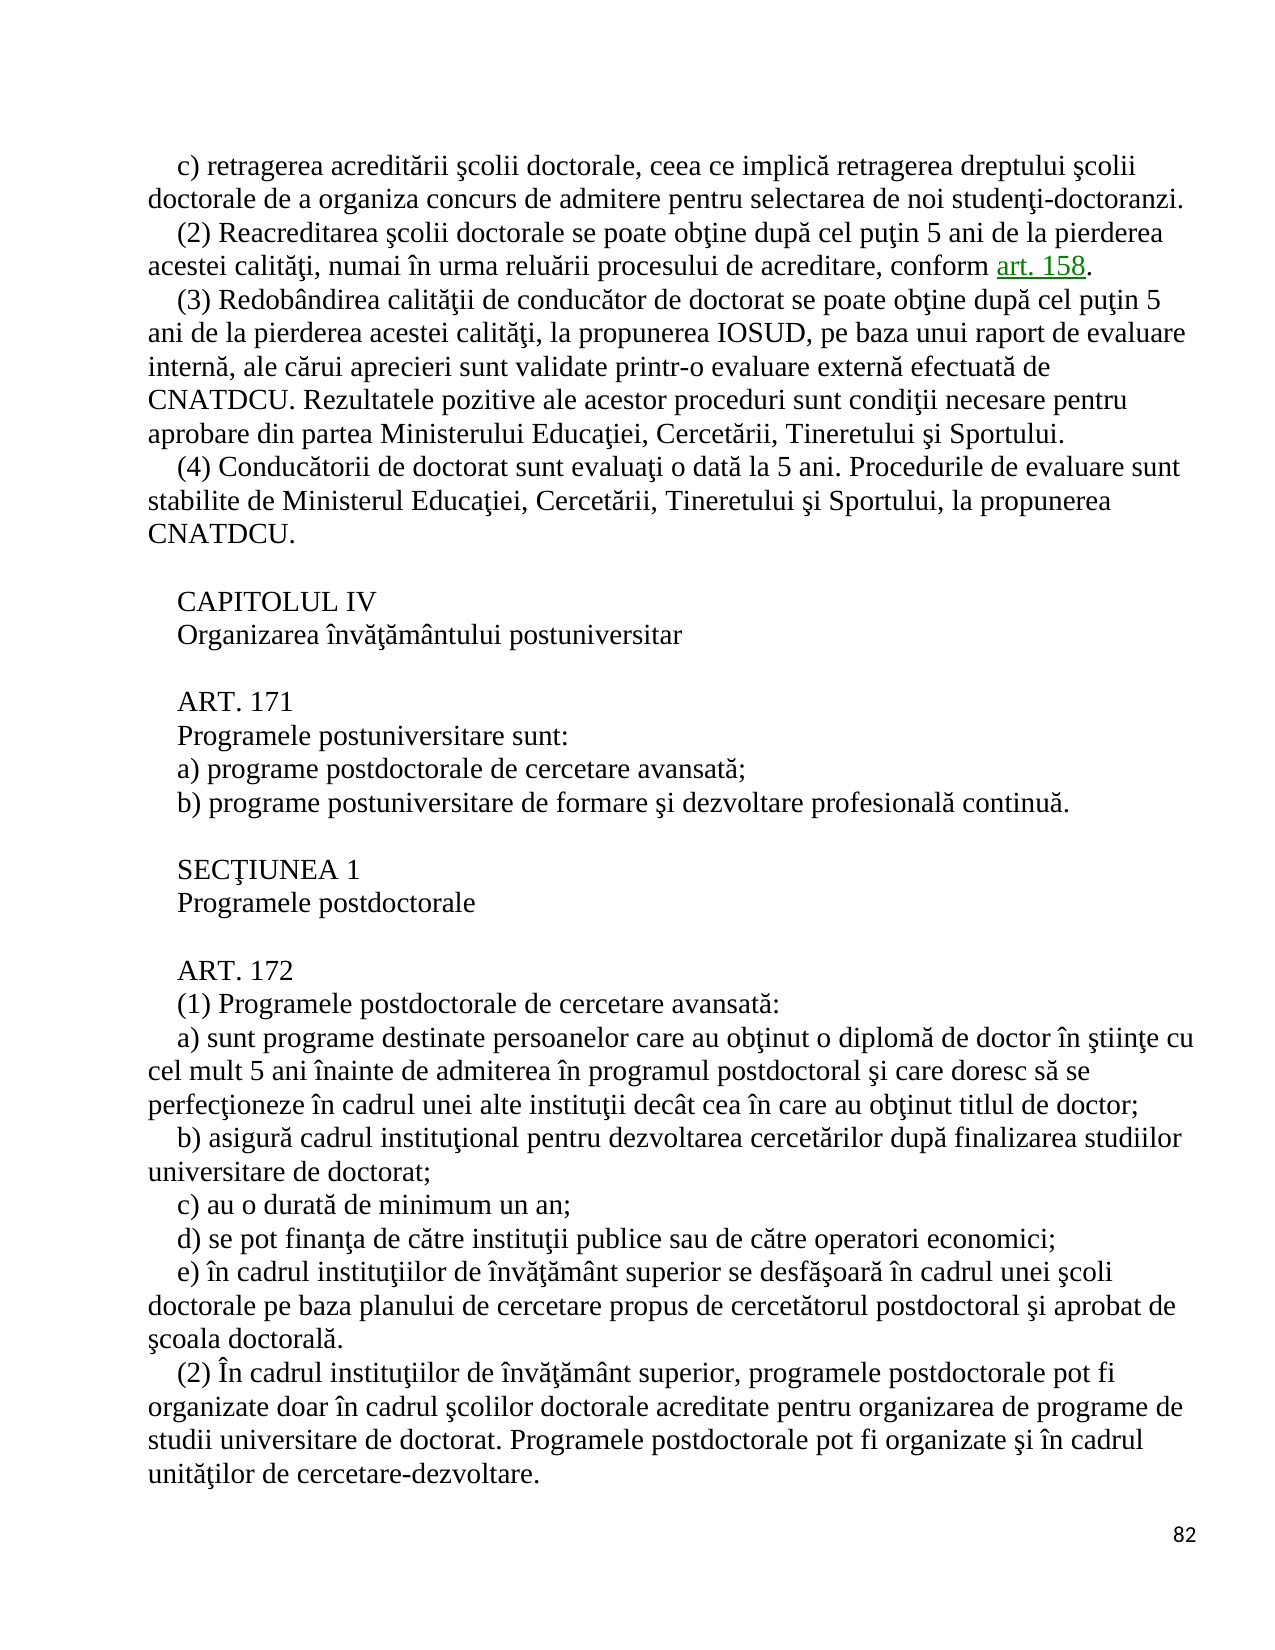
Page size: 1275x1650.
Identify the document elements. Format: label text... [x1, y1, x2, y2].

text (2) În cadrul instituţiilor de învăţământ superior, programele postdoctorale pot fi organizate doar în cadrul şcolilor doctorale acreditate pentru organizarea de programe de studii universitare de doctorat. Programele postdoctorale pot fi organizate şi în cadrul unităţilor de cercetare-dezvoltare. [148, 1355, 1196, 1489]
text b) programe postuniversitare de formare şi dezvoltare profesională continuă. [148, 785, 1196, 818]
text Programele postuniversitare sunt: [148, 718, 1196, 751]
text SECŢIUNEA 1 [148, 852, 1196, 886]
text Programele postdoctorale [148, 886, 1196, 919]
text CAPITOLUL IV [148, 584, 1196, 617]
text ART. 171 [148, 684, 1196, 718]
text (1) Programele postdoctorale de cercetare avansată: [148, 986, 1196, 1020]
text e) în cadrul instituţiilor de învăţământ superior se desfăşoară în cadrul unei şcoli doctorale pe baza planului de cercetare propus de cercetătorul postdoctoral şi aprobat de şcoala doctorală. [148, 1254, 1196, 1355]
text Organizarea învăţământului postuniversitar [148, 617, 1196, 651]
text ART. 172 [148, 953, 1196, 986]
text a) sunt programe destinate persoanelor care au obţinut o diplomă de doctor în ştiinţe cu cel mult 5 ani înainte de admiterea în programul postdoctoral şi care doresc să se perfecţioneze în cadrul unei alte instituţii decât cea în care au obţinut titlul de doctor; [148, 1020, 1196, 1120]
text (3) Redobândirea calităţii de conducător de doctorat se poate obţine după cel puţin 5 ani de la pierderea acestei calităţi, la propunerea IOSUD, pe baza unui raport de evaluare internă, ale cărui aprecieri sunt validate printr-o evaluare externă efectuată de CNATDCU. Rezultatele pozitive ale acestor proceduri sunt condiţii necesare pentru aprobare din partea Ministerului Educaţiei, Cercetării, Tineretului şi Sportului. [148, 282, 1196, 449]
text d) se pot finanţa de către instituţii publice sau de către operatori economici; [148, 1221, 1196, 1254]
text (2) Reacreditarea şcolii doctorale se poate obţine după cel puţin 5 ani de la pierderea acestei calităţi, numai în urma reluării procesului de acreditare, conform art. 158. [148, 215, 1196, 282]
text a) programe postdoctorale de cercetare avansată; [148, 751, 1196, 785]
text c) retragerea acreditării şcolii doctorale, ceea ce implică retragerea dreptului şcolii doctorale de a organiza concurs de admitere pentru selectarea de noi studenţi-doctoranzi. [148, 148, 1196, 215]
text c) au o durată de minimum un an; [148, 1187, 1196, 1221]
text b) asigură cadrul instituţional pentru dezvoltarea cercetărilor după finalizarea studiilor universitare de doctorat; [148, 1120, 1196, 1187]
text (4) Conducătorii de doctorat sunt evaluaţi o dată la 5 ani. Procedurile de evaluare sunt stabilite de Ministerul Educaţiei, Cercetării, Tineretului şi Sportului, la propunerea CNATDCU. [148, 449, 1196, 550]
